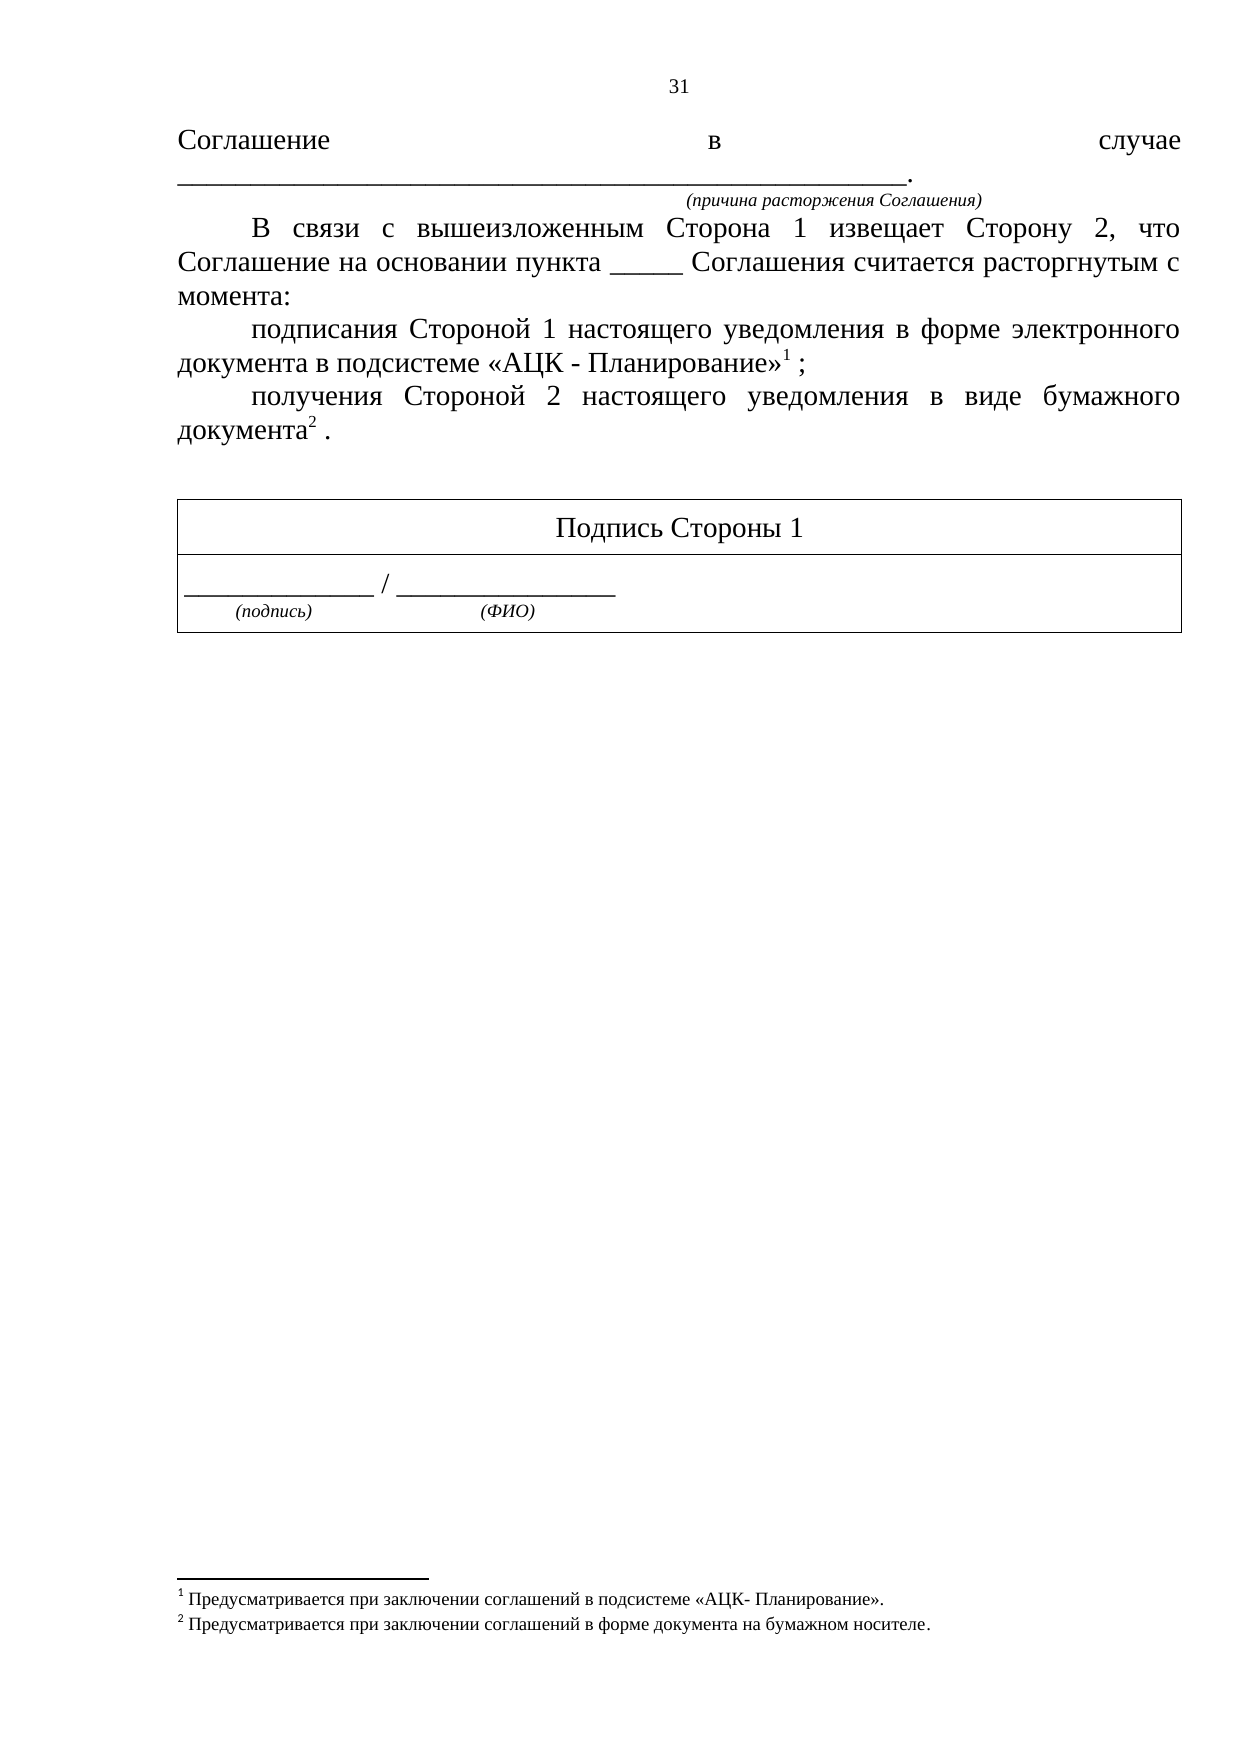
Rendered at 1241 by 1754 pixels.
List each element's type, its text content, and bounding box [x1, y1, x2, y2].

table_cell _____________ / _______________ (подпись) (ФИО) [178, 555, 1181, 632]
text В связи с вышеизложенным Сторона 1 извещает Сторону 2, что Соглашение на основании пункта _____ Соглашения считается расторгнутым с момента: [177, 211, 1181, 311]
text Соглашение в случае __________________________________________________. [177, 122, 1181, 189]
text подписания Стороной 1 настоящего уведомления в форме электронного документа в подсистеме «АЦК - Планирование» ; [177, 311, 1181, 378]
text получения Стороной 2 настоящего уведомления в виде бумажного документа . [177, 378, 1181, 445]
table_header Подпись Стороны 1 [178, 500, 1181, 554]
text (причина расторжения Соглашения) [546, 189, 1181, 211]
